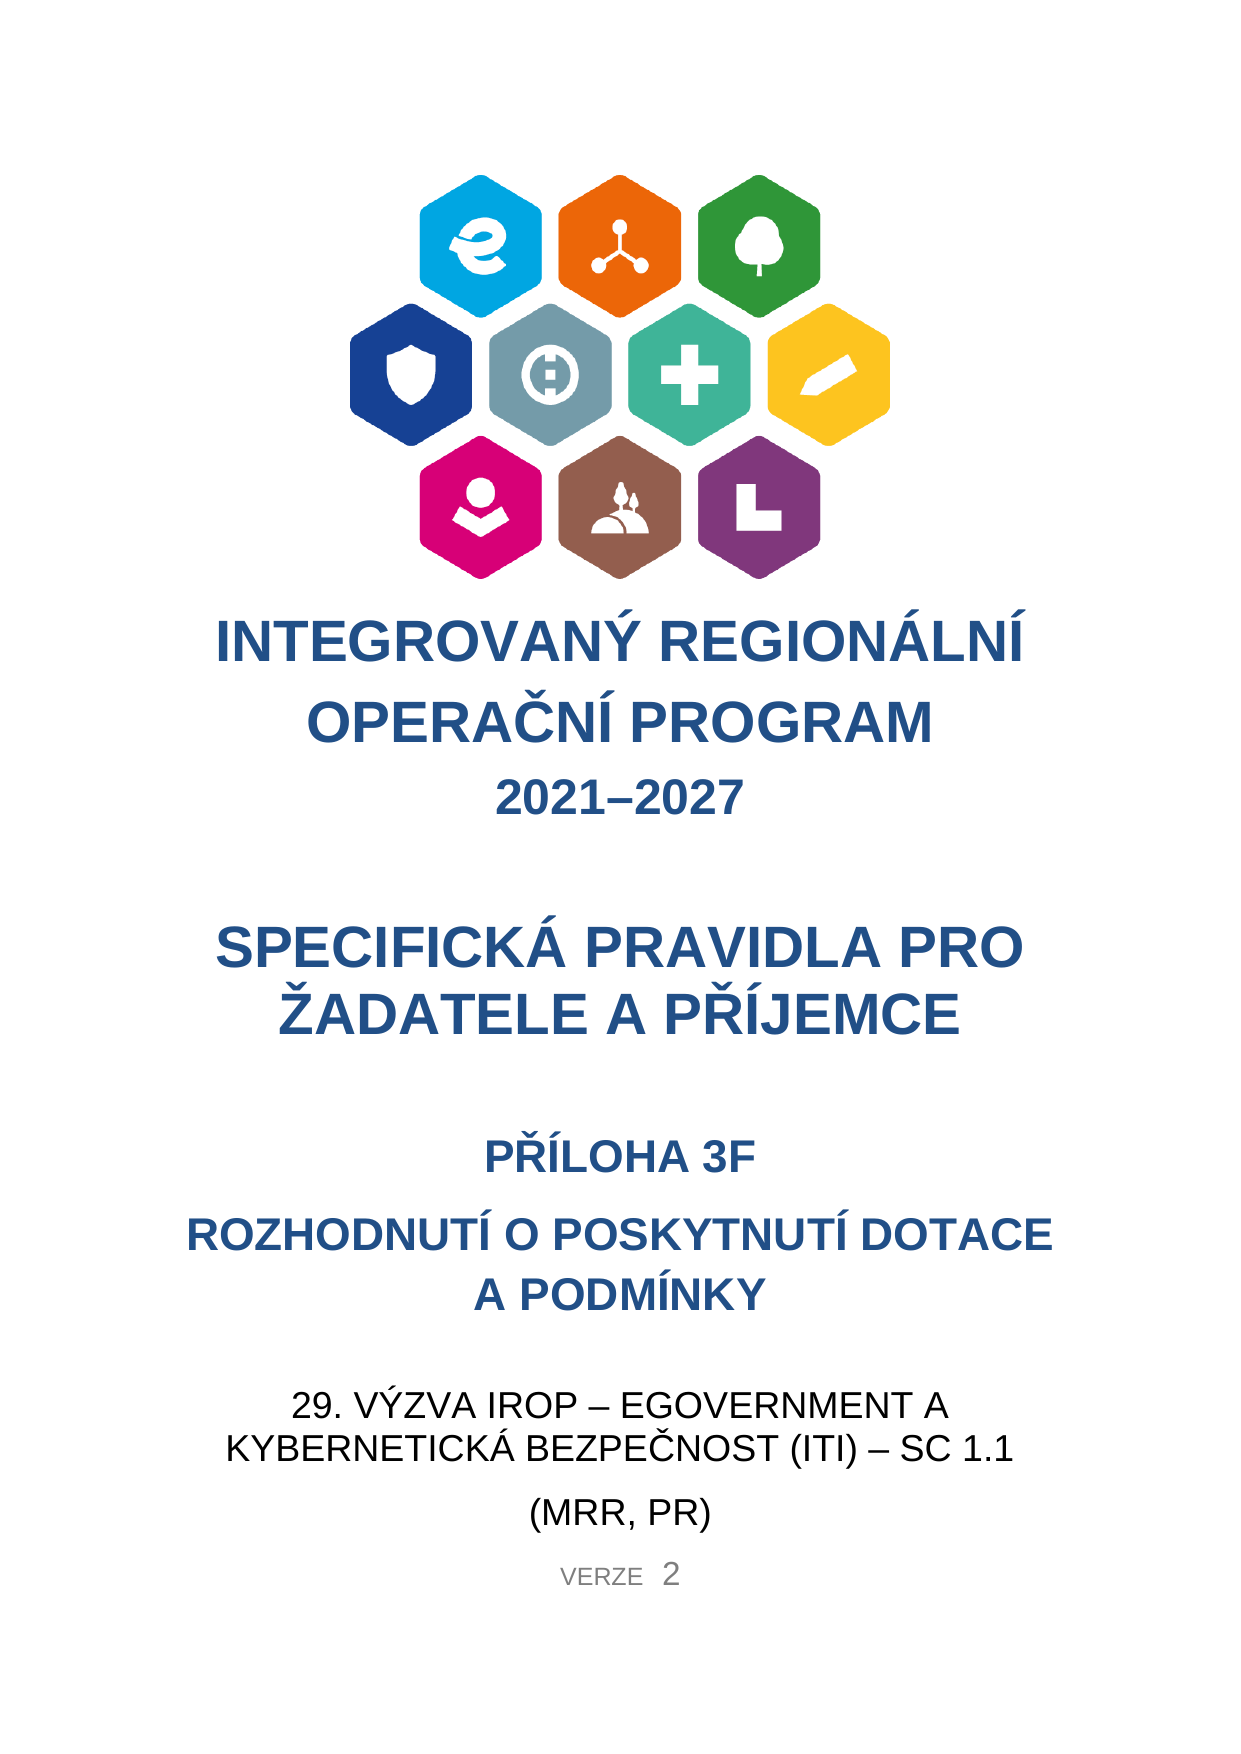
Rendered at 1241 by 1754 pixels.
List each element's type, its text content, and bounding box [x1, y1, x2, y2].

text 2021–2027 [148, 768, 1092, 825]
text Rozhodnutí o poskytnutí dotace A Podmínky [148, 1207, 1092, 1320]
text 29. VÝZVA IROP – EGOVERNMENT A KYBERNETICKÁ BEZPEČNOST (ITI) – SC 1.1 [148, 1383, 1092, 1470]
text SPECIFICKÁ PRAVIDLA PRO ŽADATELE A PŘÍJEMCE [148, 913, 1092, 1047]
picture [323, 158, 916, 607]
text PŘÍLOHA 3F [148, 1129, 1092, 1182]
text VERZE 2 [148, 1554, 1092, 1593]
text (MRR, PR) [148, 1491, 1092, 1534]
